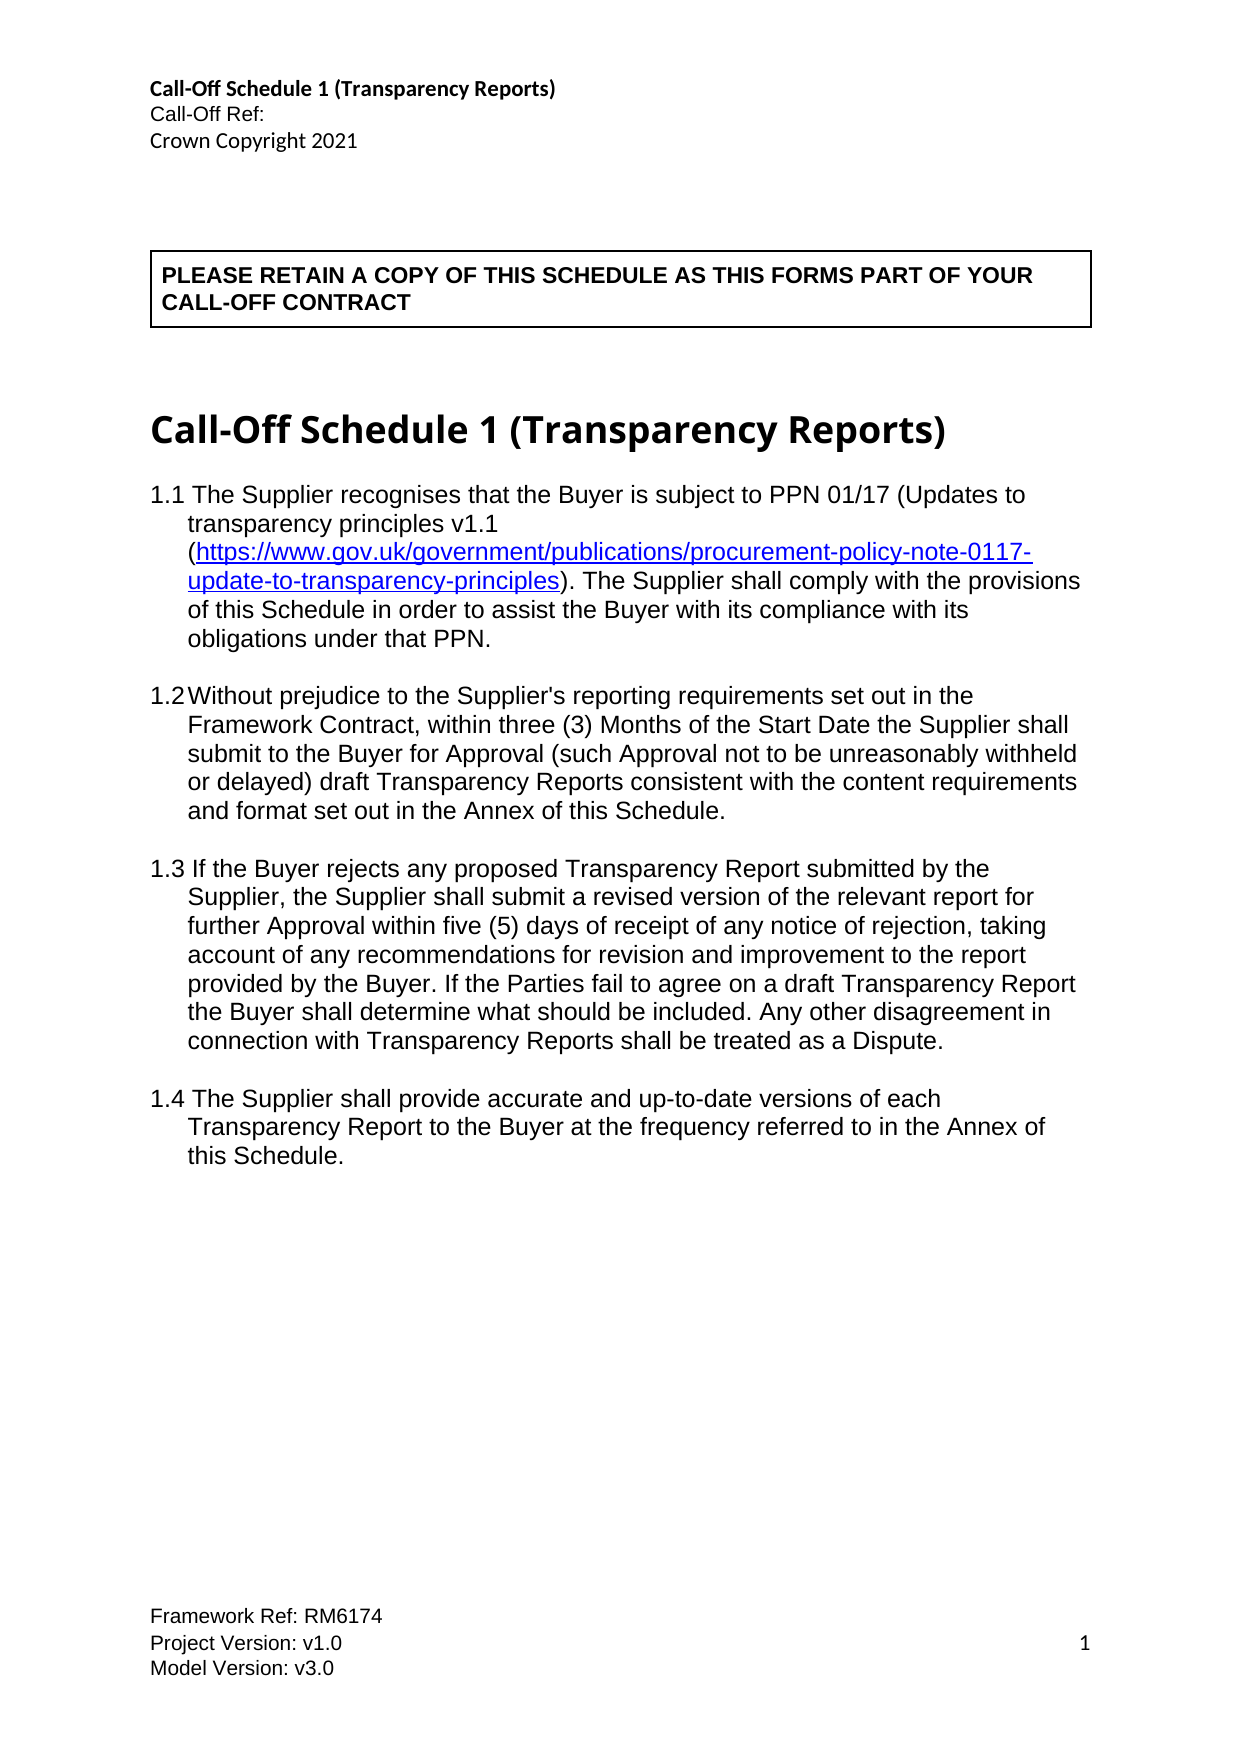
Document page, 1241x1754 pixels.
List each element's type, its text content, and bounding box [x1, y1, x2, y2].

text 1.2 Without prejudice to the Supplier's reporting requirements set out in the Framework Contract, within three (3) Months of the Start Date the Supplier shall submit to the Buyer for Approval (such Approval not to be unreasonably withheld or delayed) draft Transparency Reports consistent with the content requirements and format set out in the Annex of this Schedule. [150, 681, 1090, 825]
text 1.4 The Supplier shall provide accurate and up-to-date versions of each Transparency Report to the Buyer at the frequency referred to in the Annex of this Schedule. [150, 1083, 1090, 1170]
text Call-Off Schedule 1 (Transparency Reports) [150, 404, 1090, 455]
text 1.3 If the Buyer rejects any proposed Transparency Report submitted by the Supplier, the Supplier shall submit a revised version of the relevant report for further Approval within five (5) days of receipt of any notice of rejection, taking account of any recommendations for revision and improvement to the report provided by the Buyer. If the Parties fail to agree on a draft Transparency Report the Buyer shall determine what should be included. Any other disagreement in connection with Transparency Reports shall be treated as a Dispute. [150, 853, 1090, 1055]
table_header PLEASE RETAIN A COPY OF THIS SCHEDULE AS THIS FORMS PART OF YOUR CALL-OFF CONTRACT [152, 252, 1090, 326]
text 1.1 The Supplier recognises that the Buyer is subject to PPN 01/17 (Updates to transparency principles v1.1 (https://www.gov.uk/government/publications/procurement-policy-note-0117-update-to-transparency-principles). The Supplier shall comply with the provisions of this Schedule in order to assist the Buyer with its compliance with its obligations under that PPN. [150, 480, 1090, 652]
